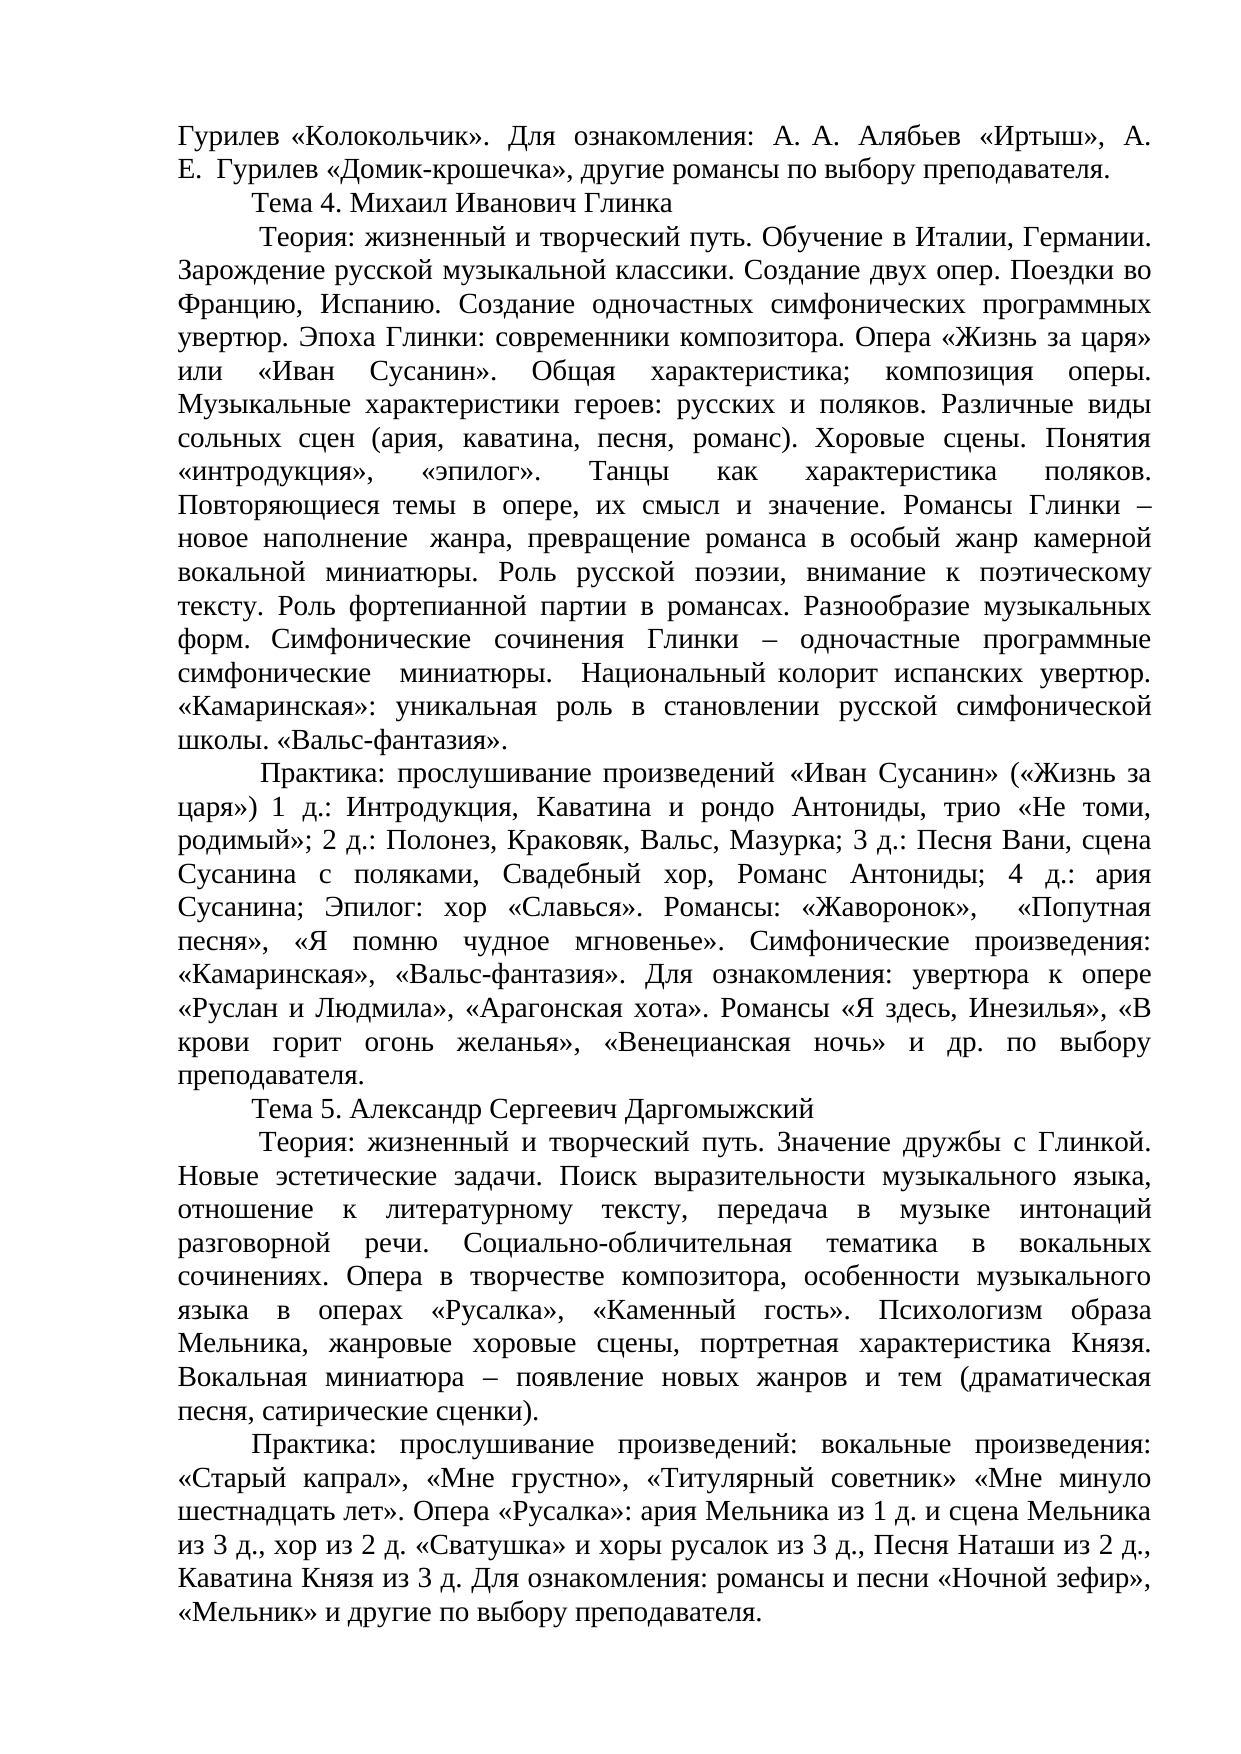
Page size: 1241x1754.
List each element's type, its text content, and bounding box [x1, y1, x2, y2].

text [177, 118, 1152, 185]
text Тема 4. Михаил Иванович Глинка [177, 185, 1152, 219]
text Тема 5. Александр Сергеевич Даргомыжский [177, 1091, 1152, 1124]
text Теория: жизненный и творческий путь. Обучение в Италии, Германии. Зарождение русской музыкальной классики. Создание двух опер. Поездки во Францию, Испанию. Создание одночастных симфонических программных увертюр. Эпоха Глинки: современники композитора. Опера «Жизнь за царя» или «Иван Сусанин». Общая характеристика; композиция оперы. Музыкальные характеристики героев: русских и поляков. Различные виды сольных сцен (ария, каватина, песня, романс). Хоровые сцены. Понятия «интродукция», «эпилог». Танцы как характеристика поляков. Повторяющиеся темы в опере, их смысл и значение. Романсы Глинки – новое наполнение жанра, превращение романса в особый жанр камерной вокальной миниатюры. Роль русской поэзии, внимание к поэтическому тексту. Роль фортепианной партии в романсах. Разнообразие музыкальных форм. Симфонические сочинения Глинки – одночастные программные симфонические миниатюры. Национальный колорит испанских увертюр. «Камаринская»: уникальная роль в становлении русской симфонической школы. «Вальс-фантазия». [177, 219, 1152, 755]
text Теория: жизненный и творческий путь. Значение дружбы с Глинкой. Новые эстетические задачи. Поиск выразительности музыкального языка, отношение к литературному тексту, передача в музыке интонаций разговорной речи. Социально-обличительная тематика в вокальных сочинениях. Опера в творчестве композитора, особенности музыкального языка в операх «Русалка», «Каменный гость». Психологизм образа Мельника, жанровые хоровые сцены, портретная характеристика Князя. Вокальная миниатюра – появление новых жанров и тем (драматическая песня, сатирические сценки). [177, 1124, 1152, 1426]
text Практика: прослушивание произведений «Иван Сусанин» («Жизнь за царя») 1 д.: Интродукция, Каватина и рондо Антониды, трио «Не томи, родимый»; 2 д.: Полонез, Краковяк, Вальс, Мазурка; 3 д.: Песня Вани, сцена Сусанина с поляками, Свадебный хор, Романс Антониды; 4 д.: ария Сусанина; Эпилог: хор «Славься». Романсы: «Жаворонок», «Попутная песня», «Я помню чудное мгновенье». Симфонические произведения: «Камаринская», «Вальс-фантазия». Для ознакомления: увертюра к опере «Руслан и Людмила», «Арагонская хота». Романсы «Я здесь, Инезилья», «В крови горит огонь желанья», «Венецианская ночь» и др. по выбору преподавателя. [177, 755, 1152, 1091]
text Практика: прослушивание произведений: вокальные произведения: «Старый капрал», «Мне грустно», «Титулярный советник» «Мне минуло шестнадцать лет». Опера «Русалка»: ария Мельника из 1 д. и сцена Мельника из 3 д., хор из 2 д. «Сватушка» и хоры русалок из 3 д., Песня Наташи из 2 д., Каватина Князя из 3 д. Для ознакомления: романсы и песни «Ночной зефир», «Мельник» и другие по выбору преподавателя. [177, 1426, 1152, 1627]
